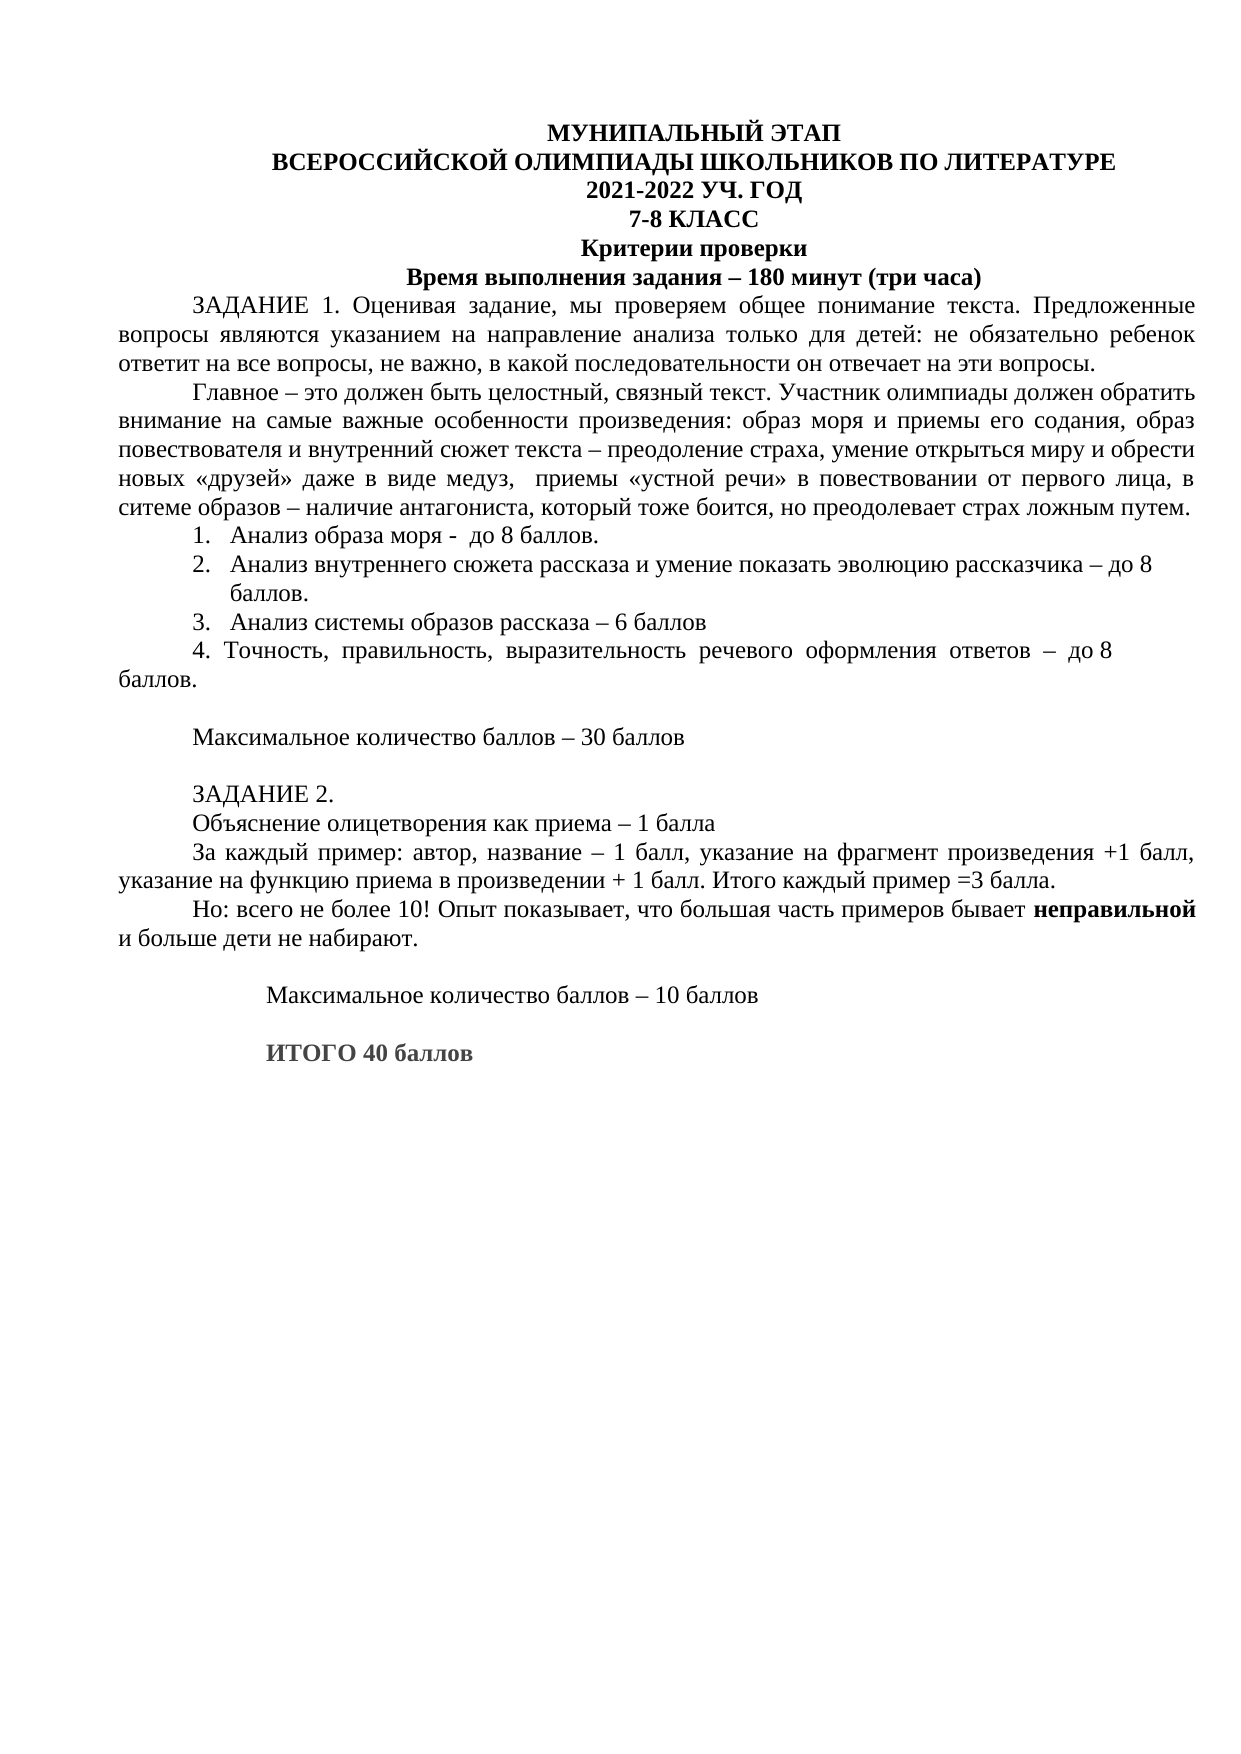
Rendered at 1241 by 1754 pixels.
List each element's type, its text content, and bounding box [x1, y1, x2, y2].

text Критерии проверки [118, 233, 1196, 262]
text МУНИПАЛЬНЫЙ ЭТАП [118, 118, 1196, 147]
list Анализ внутреннего сюжета рассказа и умение показать эволюцию рассказчика – до 8 баллов. [192, 549, 1196, 607]
text ИТОГО 40 баллов [192, 1038, 1196, 1067]
text Максимальное количество баллов – 30 баллов [118, 722, 1196, 751]
text Время выполнения задания – 180 минут (три часа) [118, 262, 1196, 291]
text За каждый пример: автор, название – 1 балл, указание на фрагмент произведения +1 балл, указание на функцию приема в произведении + 1 балл. Итого каждый пример =3 балла. [118, 837, 1196, 894]
text Главное – это должен быть целостный, связный текст. Участник олимпиады должен обратить внимание на самые важные особенности произведения: образ моря и приемы его содания, образ повествователя и внутренний сюжет текста – преодоление страха, умение открыться миру и обрести новых «друзей» даже в виде медуз, приемы «устной речи» в повествовании от первого лица, в ситеме образов – наличие антагониста, который тоже боится, но преодолевает страх ложным путем. [118, 377, 1196, 521]
text Объяснение олицетворения как приема – 1 балла [118, 808, 1196, 837]
text Максимальное количество баллов – 10 баллов [192, 981, 1196, 1009]
text ЗАДАНИЕ 2. [118, 779, 1196, 808]
text ЗАДАНИЕ 1. Оценивая задание, мы проверяем общее понимание текста. Предложенные вопросы являются указанием на направление анализа только для детей: не обязательно ребенок ответит на все вопросы, не важно, в какой последовательности он отвечает на эти вопросы. [118, 291, 1196, 377]
text 2021-2022 УЧ. ГОД [118, 176, 1196, 204]
text 7-8 КЛАСС [118, 204, 1196, 233]
list Анализ образа моря - до 8 баллов. [192, 521, 1196, 549]
list Анализ системы образов рассказа – 6 баллов [192, 607, 1196, 636]
text 4. Точность, правильность, выразительность речевого оформления ответов – до 8 баллов. [118, 636, 1196, 693]
text Но: всего не более 10! Опыт показывает, что большая часть примеров бывает неправильной и больше дети не набирают. [118, 894, 1196, 952]
text ВСЕРОССИЙСКОЙ ОЛИМПИАДЫ ШКОЛЬНИКОВ ПО ЛИТЕРАТУРЕ [118, 147, 1196, 176]
